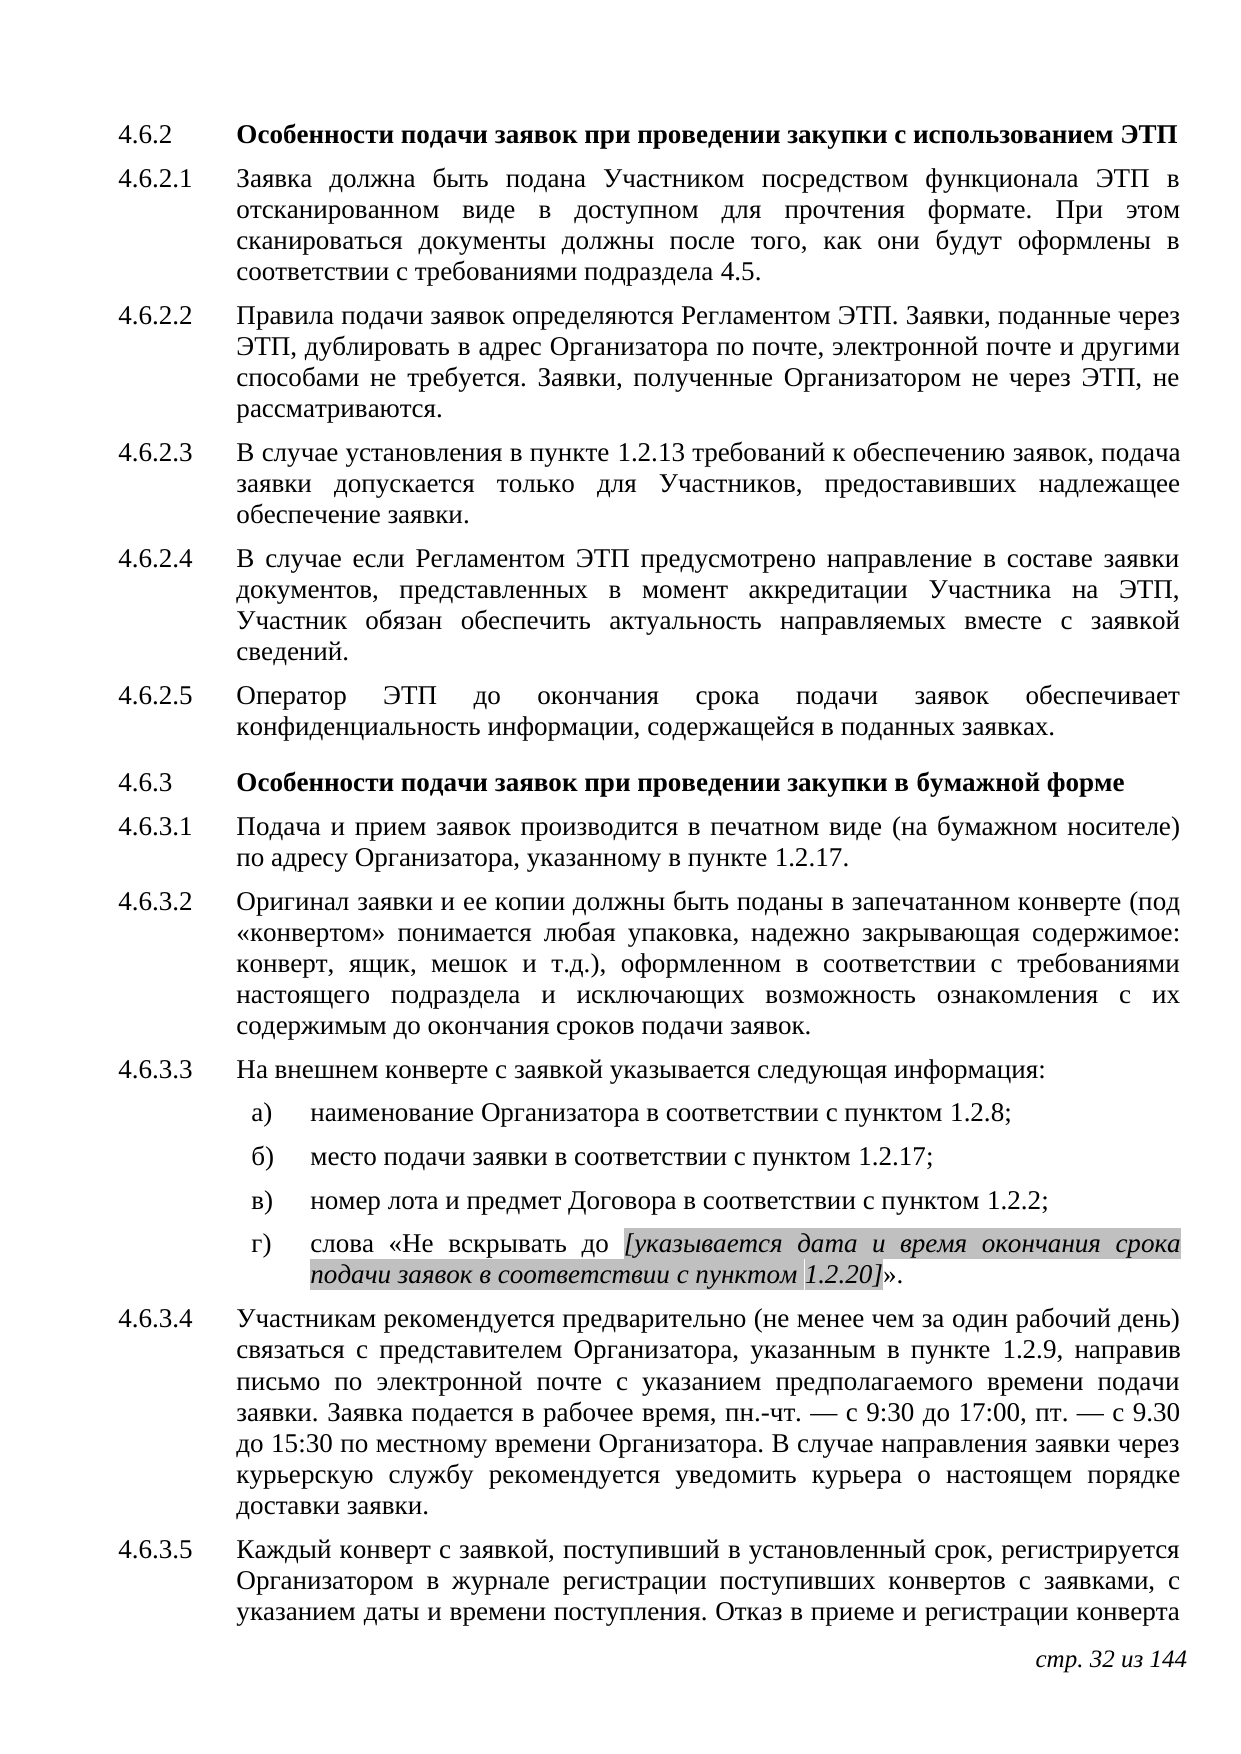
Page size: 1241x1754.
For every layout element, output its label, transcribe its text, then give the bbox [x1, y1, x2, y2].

text слова «Не вскрывать до [указывается дата и время окончания срока подачи заявок в соответствии с пунктом 1.2.20]». [251, 1227, 1181, 1290]
text место подачи заявки в соответствии с пунктом 1.2.17; [251, 1140, 1181, 1171]
text Особенности подачи заявок при проведении закупки в бумажной форме [118, 766, 1181, 797]
list Оператор ЭТП до окончания срока подачи заявок обеспечивает конфиденциальность информации, содержащейся в поданных заявках. [118, 679, 1181, 741]
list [118, 1533, 1181, 1626]
list В случае установления в пункте 1.2.13 требований к обеспечению заявок, подача заявки допускается только для Участников, предоставивших надлежащее обеспечение заявки. [118, 436, 1181, 529]
text номер лота и предмет Договора в соответствии с пунктом 1.2.2; [251, 1184, 1181, 1215]
list В случае если Регламентом ЭТП предусмотрено направление в составе заявки документов, представленных в момент аккредитации Участника на ЭТП, Участник обязан обеспечить актуальность направляемых вместе с заявкой сведений. [118, 542, 1181, 666]
list Правила подачи заявок определяются Регламентом ЭТП. Заявки, поданные через ЭТП, дублировать в адрес Организатора по почте, электронной почте и другими способами не требуется. Заявки, полученные Организатором не через ЭТП, не рассматриваются. [118, 299, 1181, 423]
list Участникам рекомендуется предварительно (не менее чем за один рабочий день) связаться с представителем Организатора, указанным в пункте 1.2.9, направив письмо по электронной почте с указанием предполагаемого времени подачи заявки. Заявка подается в рабочее время, пн.-чт. — с 9:30 до 17:00, пт. — с 9.30 до 15:30 по местному времени Организатора. В случае направления заявки через курьерскую службу рекомендуется уведомить курьера о настоящем порядке доставки заявки. [118, 1302, 1181, 1520]
text наименование Организатора в соответствии с пунктом 1.2.8; [251, 1097, 1181, 1128]
text Особенности подачи заявок при проведении закупки с использованием ЭТП [118, 118, 1181, 149]
list Заявка должна быть подана Участником посредством функционала ЭТП в отсканированном виде в доступном для прочтения формате. При этом сканироваться документы должны после того, как они будут оформлены в соответствии с требованиями подраздела 4.5. [118, 162, 1181, 286]
list Подача и прием заявок производится в печатном виде (на бумажном носителе) по адресу Организатора, указанному в пункте 1.2.17. [118, 810, 1181, 872]
list На внешнем конверте с заявкой указывается следующая информация: [118, 1053, 1181, 1084]
list Оригинал заявки и ее копии должны быть поданы в запечатанном конверте (под «конвертом» понимается любая упаковка, надежно закрывающая содержимое: конверт, ящик, мешок и т.д.), оформленном в соответствии с требованиями настоящего подраздела и исключающих возможность ознакомления с их содержимым до окончания сроков подачи заявок. [118, 885, 1181, 1040]
